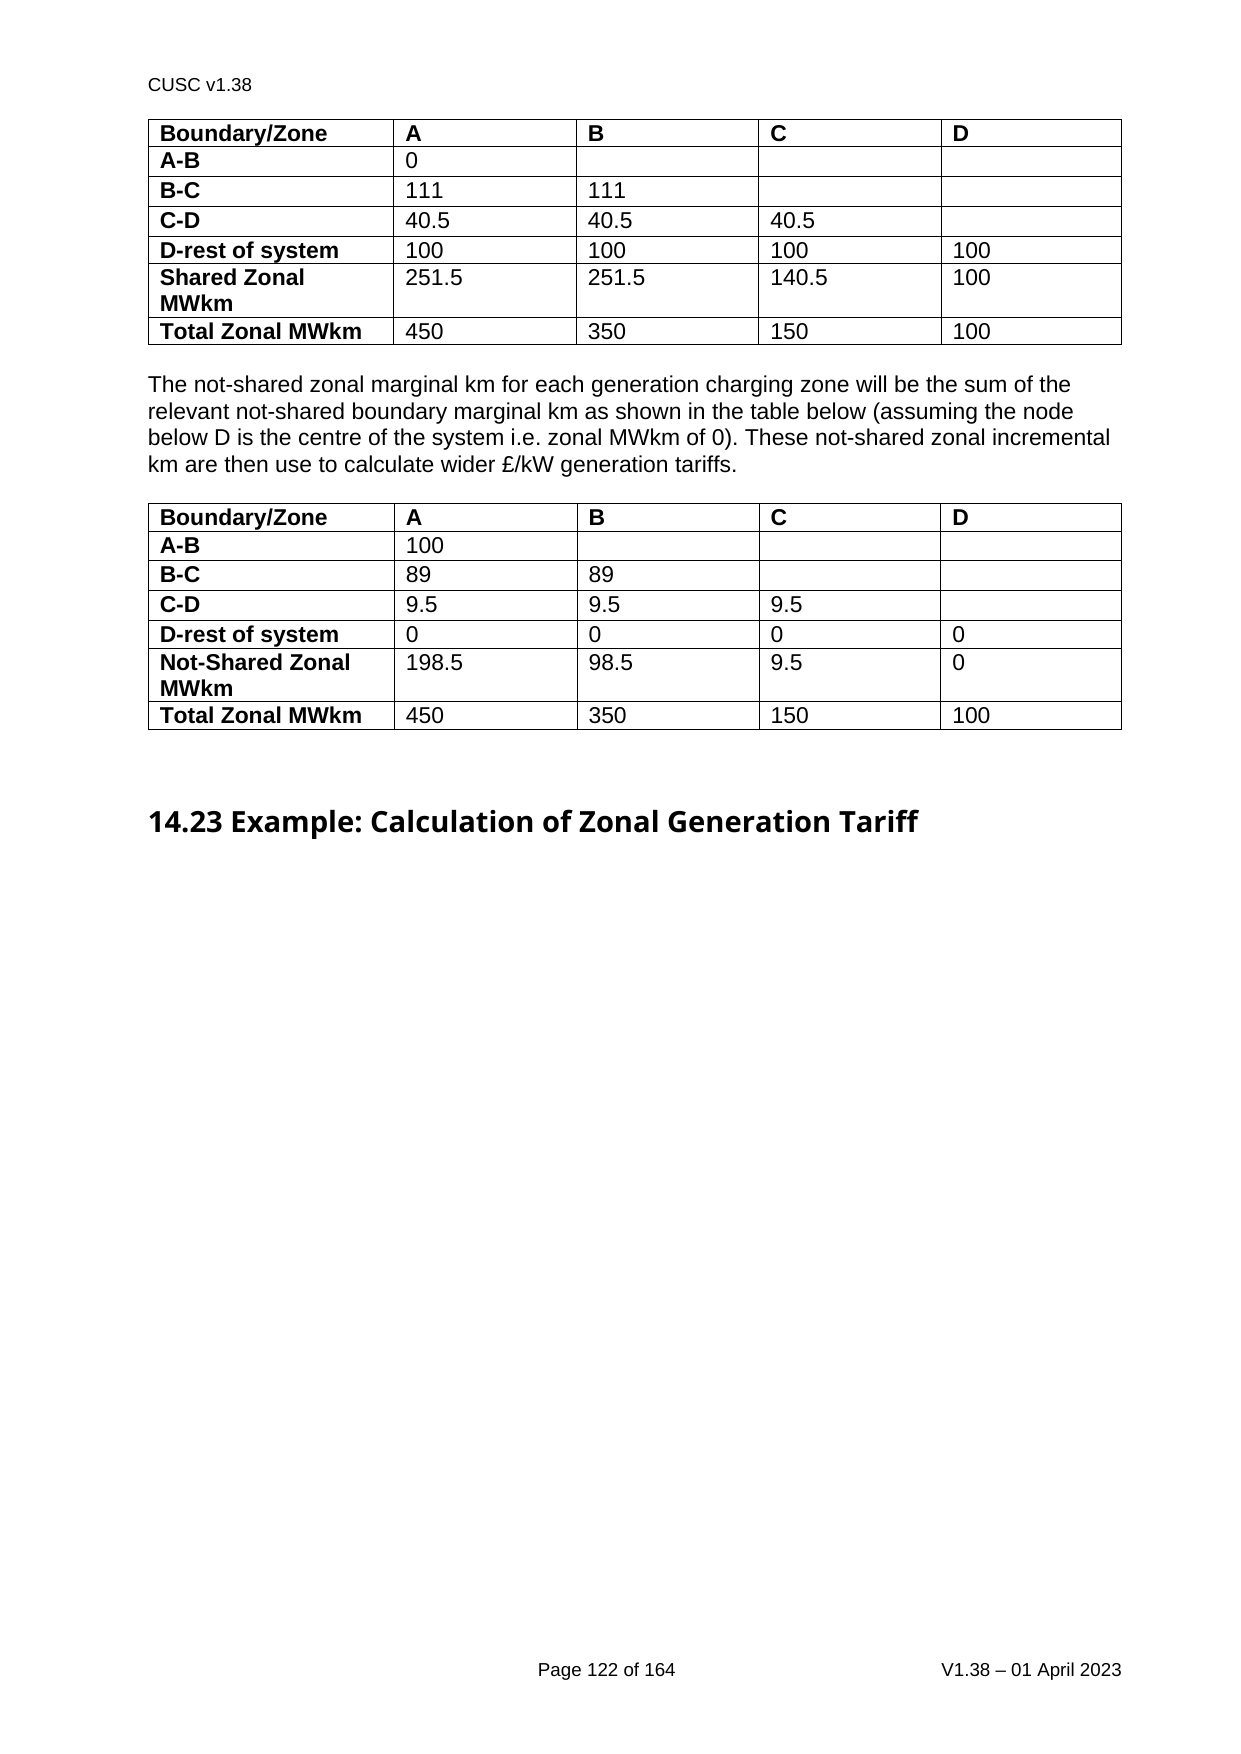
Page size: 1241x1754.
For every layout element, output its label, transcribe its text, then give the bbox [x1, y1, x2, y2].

table_cell [942, 207, 1121, 236]
table_cell 40.5 [394, 207, 576, 236]
table_cell 0 [941, 649, 1121, 701]
table_cell 251.5 [577, 264, 758, 317]
table_cell 0 [578, 621, 759, 647]
table_cell 40.5 [577, 207, 758, 236]
table_cell 9.5 [760, 591, 940, 620]
table_cell [941, 532, 1121, 560]
table_cell [941, 561, 1121, 590]
table_cell 0 [394, 147, 576, 176]
table_cell [760, 561, 940, 590]
table_cell 100 [942, 318, 1121, 344]
table_cell 40.5 [759, 207, 941, 236]
table_cell [577, 147, 758, 176]
table_cell 111 [394, 177, 576, 206]
table_cell Shared Zonal MWkm [149, 264, 393, 317]
table_cell 350 [578, 702, 759, 728]
table_cell 198.5 [395, 649, 577, 701]
table_cell 450 [395, 702, 577, 728]
table_cell Total Zonal MWkm [149, 702, 394, 728]
table_cell 140.5 [759, 264, 941, 317]
table_cell 111 [577, 177, 758, 206]
table_cell 350 [577, 318, 758, 344]
table_cell 89 [395, 561, 577, 590]
table_cell 89 [578, 561, 759, 590]
table_cell B-C [149, 177, 393, 206]
table_cell 100 [941, 702, 1121, 728]
table_cell [759, 177, 941, 206]
table_cell 450 [394, 318, 576, 344]
table_cell 0 [760, 621, 940, 647]
text The not-shared zonal marginal km for each generation charging zone will be the sum of the relevant not-shared boundary marginal km as shown in the table below (assuming the node below D is the centre of the system i.e. zonal MWkm of 0). These not-shared zonal incremental km are then use to calculate wider £/kW generation tariffs. [148, 371, 1121, 477]
table_cell 0 [395, 621, 577, 647]
table_cell 100 [395, 532, 577, 560]
table_cell Total Zonal MWkm [149, 318, 393, 344]
table_cell [759, 147, 941, 176]
table_header C [759, 120, 941, 146]
table_header B [578, 504, 759, 531]
table_cell D-rest of system [149, 621, 394, 647]
table_cell 9.5 [395, 591, 577, 620]
table_cell 100 [759, 237, 941, 263]
table_cell A-B [149, 532, 394, 560]
table_cell [941, 591, 1121, 620]
table_cell D-rest of system [149, 237, 393, 263]
table_cell 9.5 [760, 649, 940, 701]
table_cell A-B [149, 147, 393, 176]
table_header Boundary/Zone [149, 504, 394, 531]
table_cell C-D [149, 207, 393, 236]
table_header A [395, 504, 577, 531]
table_header C [760, 504, 940, 531]
table_cell 98.5 [578, 649, 759, 701]
table_cell 150 [760, 702, 940, 728]
table_header B [577, 120, 758, 146]
table_cell 100 [577, 237, 758, 263]
table_cell 100 [394, 237, 576, 263]
table_cell 0 [941, 621, 1121, 647]
table_cell 150 [759, 318, 941, 344]
table_header A [394, 120, 576, 146]
table_cell Not-Shared Zonal MWkm [149, 649, 394, 701]
table_cell B-C [149, 561, 394, 590]
table_cell 100 [942, 237, 1121, 263]
table_cell 9.5 [578, 591, 759, 620]
table_cell [760, 532, 940, 560]
table_cell 251.5 [394, 264, 576, 317]
subtitle 14.23 Example: Calculation of Zonal Generation Tariff [148, 801, 1121, 841]
table_header Boundary/Zone [149, 120, 393, 146]
table_header D [941, 504, 1121, 531]
table_cell [578, 532, 759, 560]
table_header D [942, 120, 1121, 146]
table_cell [942, 177, 1121, 206]
table_cell 100 [942, 264, 1121, 317]
table_cell C-D [149, 591, 394, 620]
table_cell [942, 147, 1121, 176]
